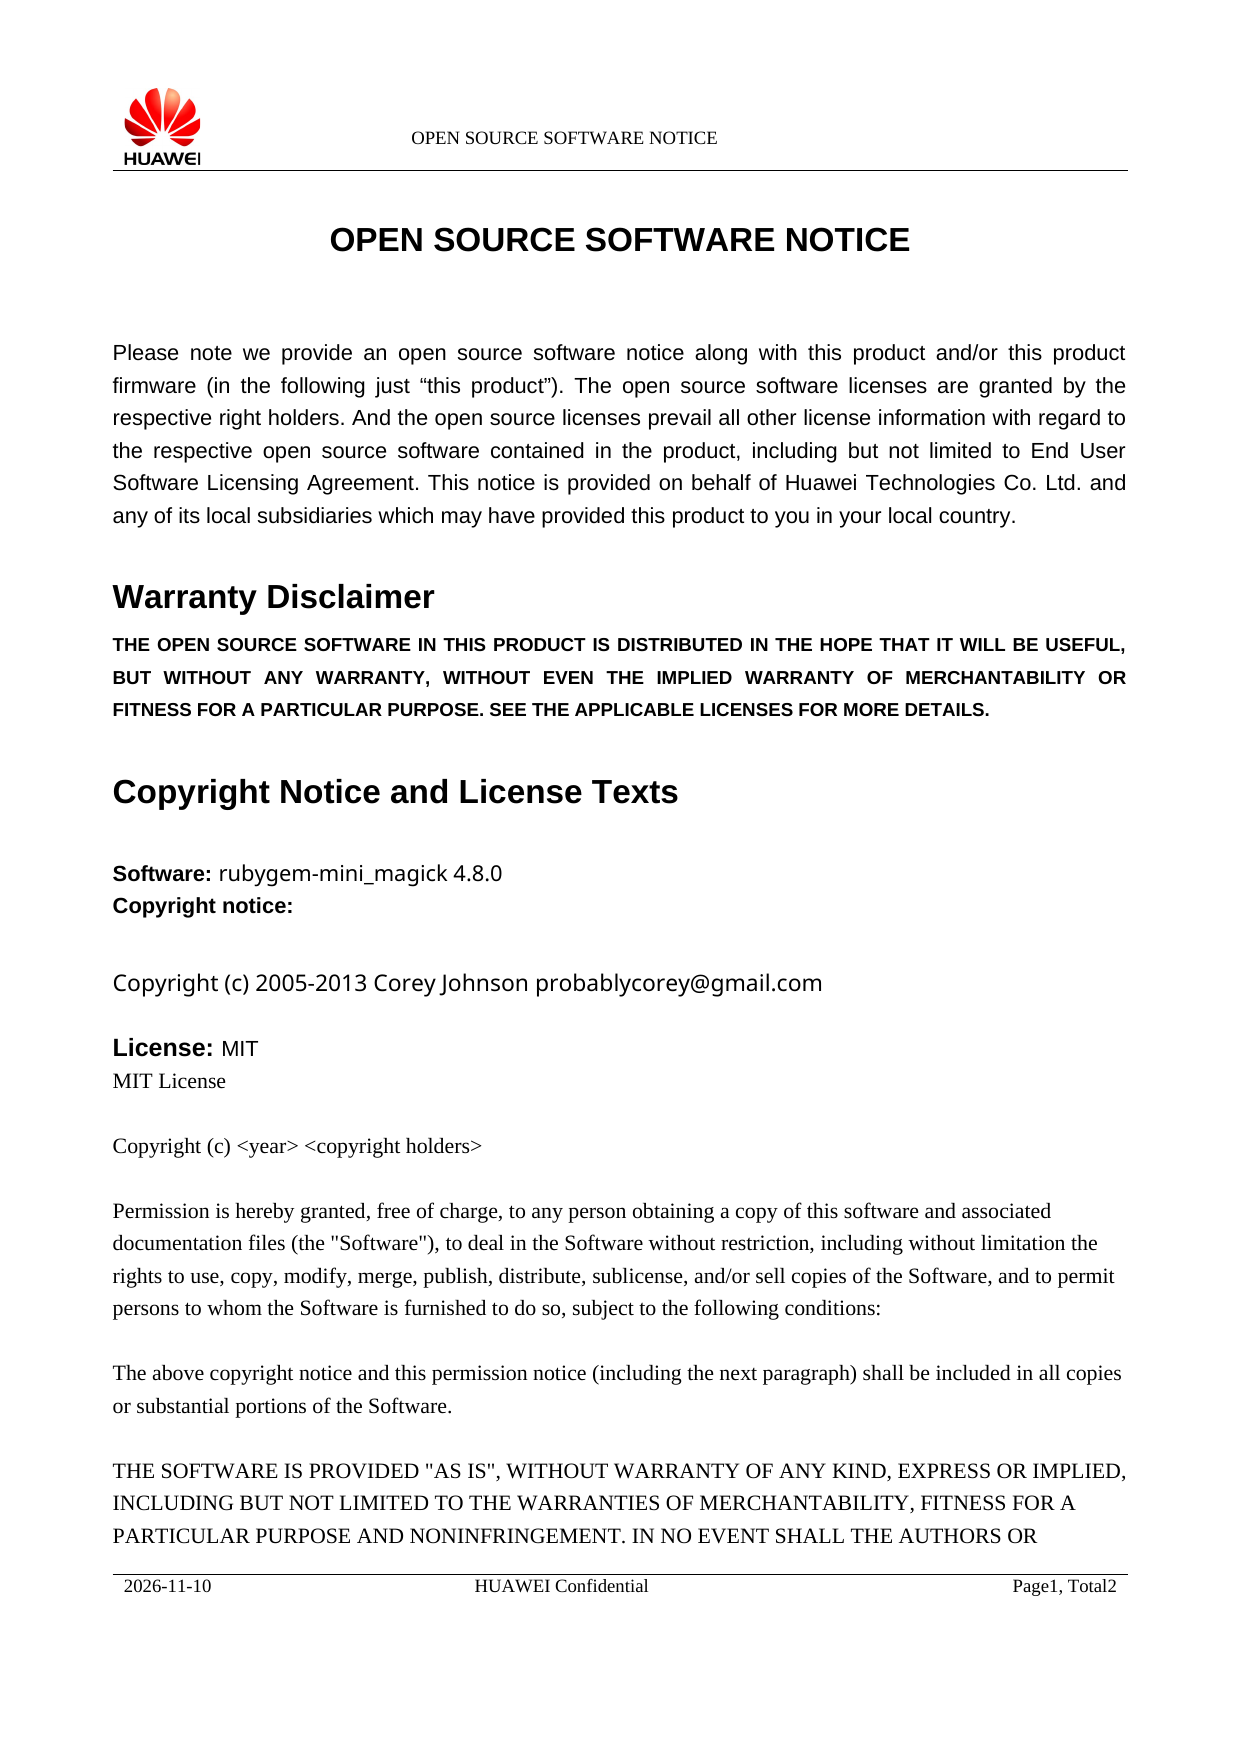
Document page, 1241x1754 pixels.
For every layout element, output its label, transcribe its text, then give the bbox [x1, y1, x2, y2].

text Copyright (c) 2005-2013 Corey Johnson probablycorey@gmail.com [112, 934, 1128, 1031]
text Please note we provide an open source software notice along with this product and/or this product firmware (in the following just “this product”). The open source software licenses are granted by the respective right holders. And the open source licenses prevail all other license information with regard to the respective open source software contained in the product, including but not limited to End User Software Licensing Agreement. This notice is provided on behalf of Huawei Technologies Co. Ltd. and any of its local subsidiaries which may have provided this product to you in your local country. [112, 336, 1128, 531]
text Copyright notice: [112, 889, 1128, 921]
text Copyright Notice and License Texts [112, 759, 1128, 824]
picture [124, 88, 201, 165]
title Software: rubygem-mini_magick 4.8.0 [112, 856, 1128, 889]
text License: MIT [112, 1031, 1128, 1064]
text The open source software in this product is distributed in the hope that it will be useful, but WITHOUT ANY WARRANTY, without even the implied warranty of MERCHANTABILITY or FITNESS FOR A PARTICULAR PURPOSE. See the applicable licenses for more details. [112, 629, 1128, 726]
text OPEN SOURCE SOFTWARE NOTICE [112, 206, 1128, 271]
text Warranty Disclaimer [112, 564, 1128, 629]
